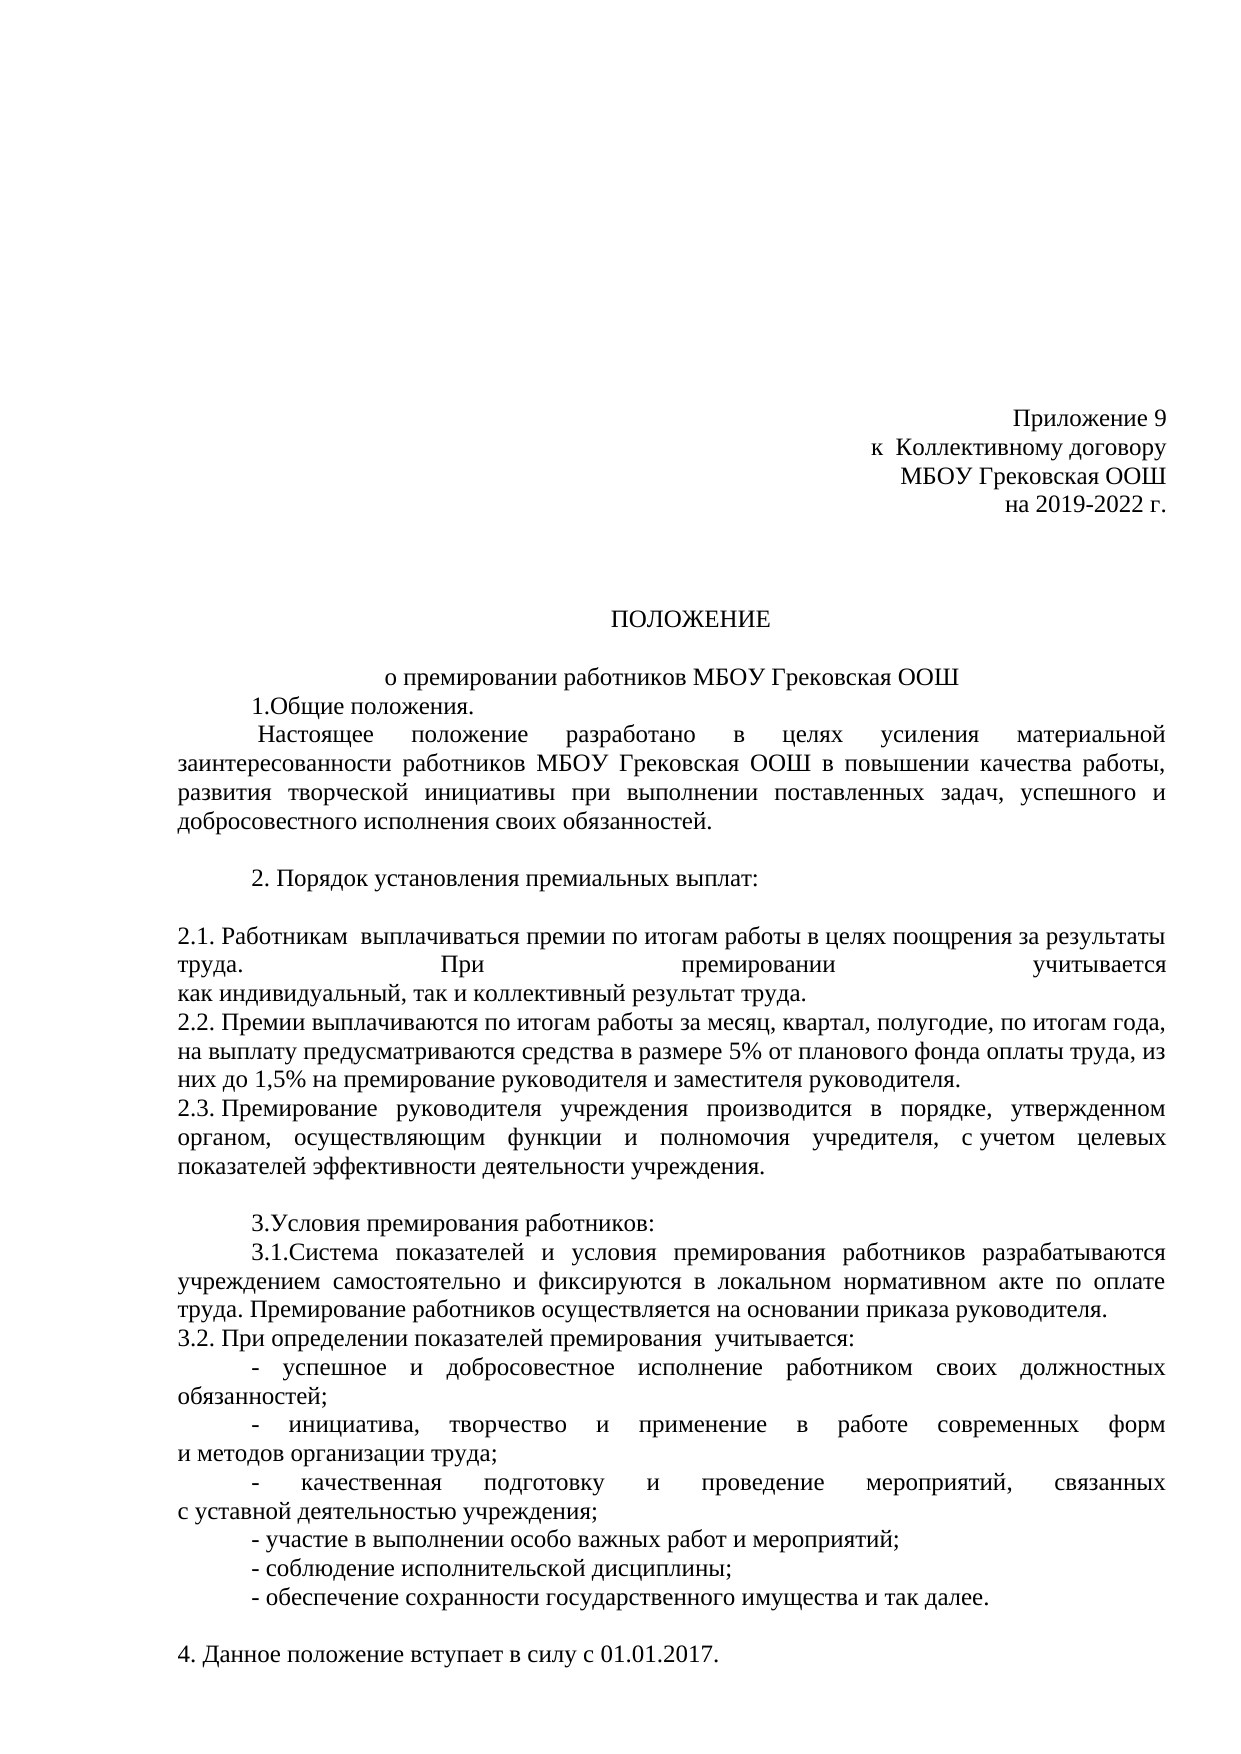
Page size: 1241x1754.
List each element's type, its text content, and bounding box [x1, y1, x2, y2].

text 3.1.Система показателей и условия премирования работников разрабатываются учреждением самостоятельно и фиксируются в локальном нормативном акте по оплате труда. Премирование работников осуществляется на основании приказа руководителя. [177, 1237, 1167, 1323]
text на 2019-2022 г. [222, 489, 1167, 518]
text МБОУ Грековская ООШ [222, 461, 1167, 489]
text 2.2. Премии выплачиваются по итогам работы за месяц, квартал, полугодие, по итогам года, на выплату предусматриваются средства в размере 5% от планового фонда оплаты труда, из них до 1,5% на премирование руководителя и заместителя руководителя. [177, 1007, 1167, 1093]
text - соблюдение исполнительской дисциплины; [177, 1553, 1167, 1582]
text 2.1. Работникам выплачиваться премии по итогам работы в целях поощрения за результаты труда. При премировании учитывается как индивидуальный, так и коллективный результат труда. [177, 921, 1167, 1007]
text 3.2. При определении показателей премирования учитывается: [177, 1323, 1167, 1352]
text ПОЛОЖЕНИЕ [215, 604, 1167, 633]
text - участие в выполнении особо важных работ и мероприятий; [177, 1524, 1167, 1553]
text - инициатива, творчество и применение в работе современных форм и методов организации труда; [177, 1409, 1167, 1467]
text - успешное и добросовестное исполнение работником своих должностных обязанностей; [177, 1352, 1167, 1409]
text 4. Данное положение вступает в силу с 01.01.2017. [177, 1639, 1167, 1668]
text - обеспечение сохранности государственного имущества и так далее. [177, 1582, 1167, 1611]
text 2. Порядок установления премиальных выплат: [177, 863, 1167, 892]
text - качественная подготовку и проведение мероприятий, связанных с уставной деятельностью учреждения; [177, 1467, 1167, 1524]
text Приложение 9 [222, 403, 1167, 432]
text к Коллективному договору [222, 432, 1167, 461]
text 2.3. Премирование руководителя учреждения производится в порядке, утвержденном органом, осуществляющим функции и полномочия учредителя, с учетом целевых показателей эффективности деятельности учреждения. [177, 1093, 1167, 1179]
text Настоящее положение разработано в целях усиления материальной заинтересованности работников МБОУ Грековская ООШ в повышении качества работы, развития творческой инициативы при выполнении поставленных задач, успешного и добросовестного исполнения своих обязанностей. [177, 719, 1167, 834]
text 3.Условия премирования работников: [177, 1208, 1167, 1237]
text о премировании работников МБОУ Грековская ООШ [177, 662, 1167, 691]
text 1.Общие положения. [177, 691, 1167, 719]
